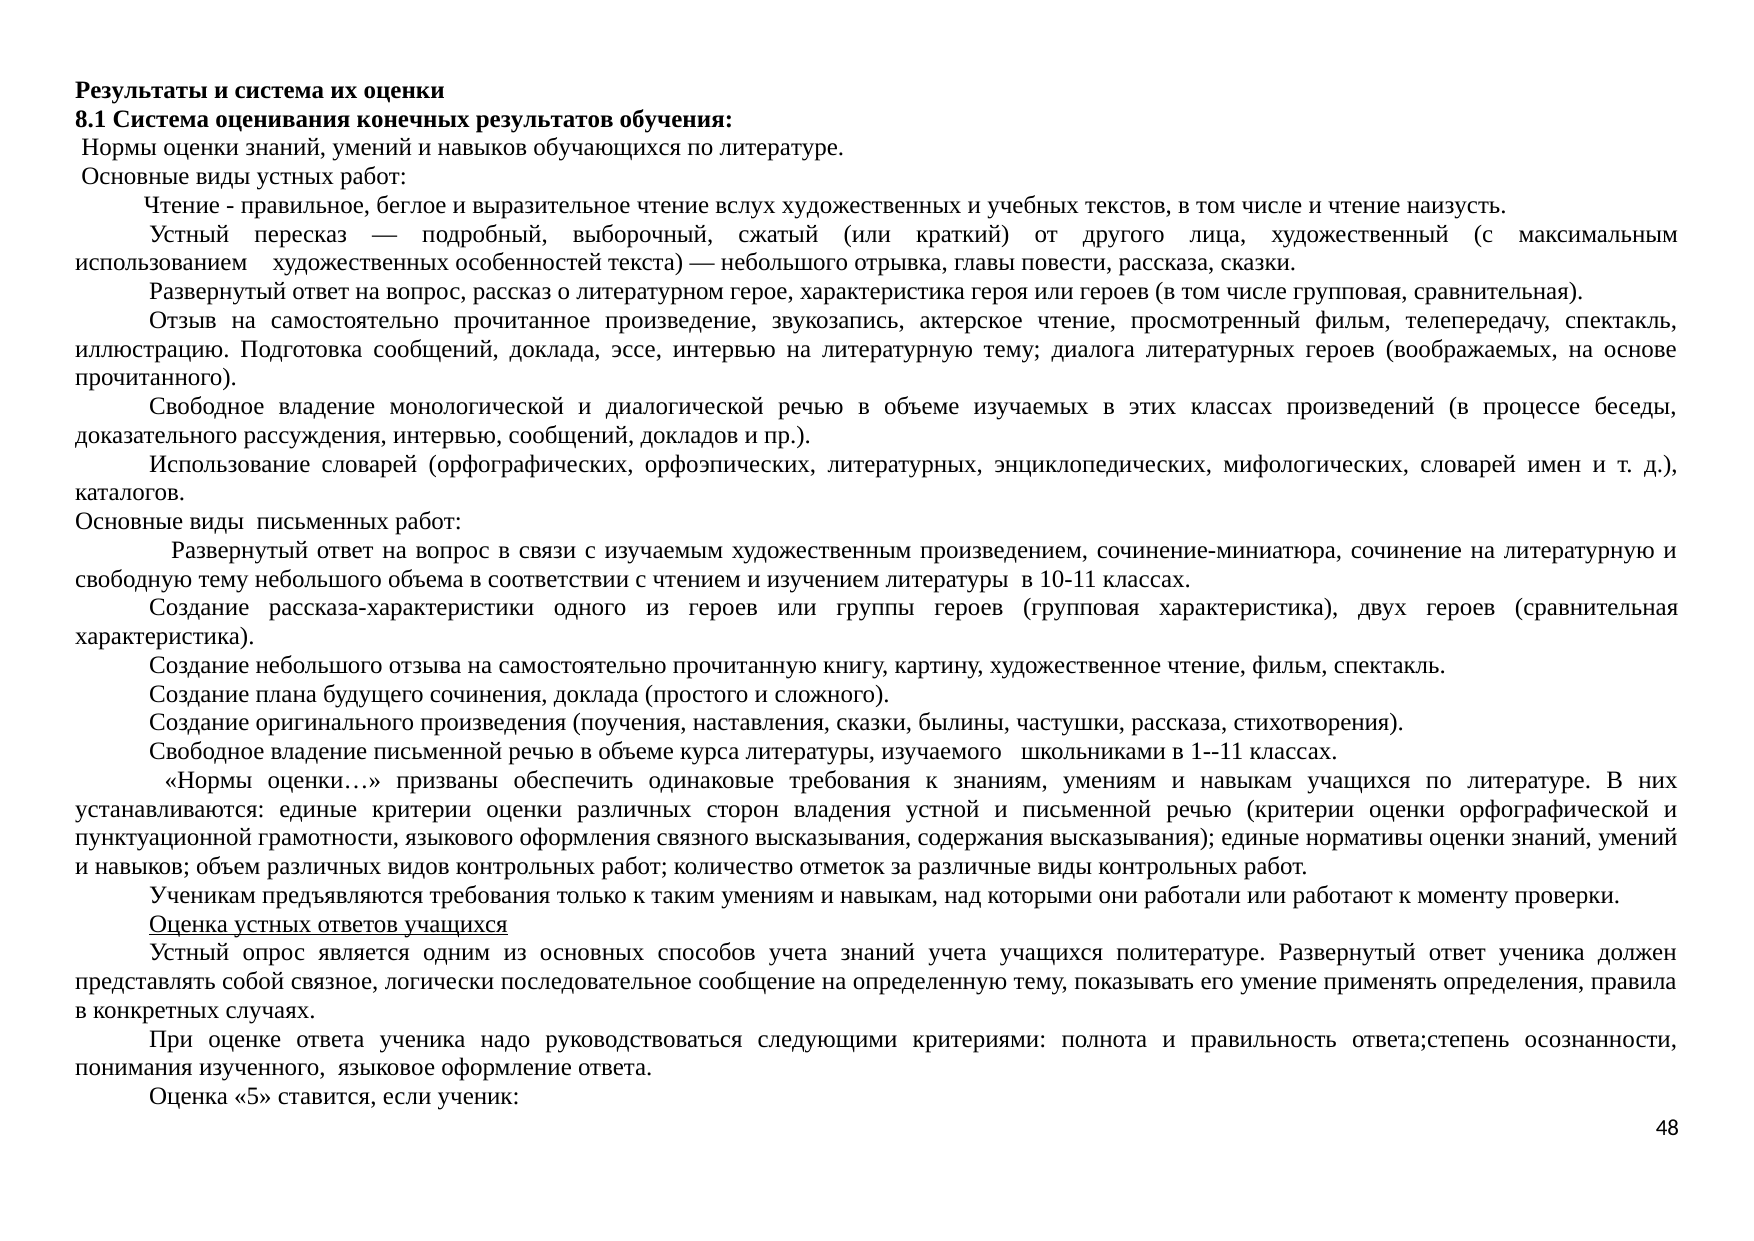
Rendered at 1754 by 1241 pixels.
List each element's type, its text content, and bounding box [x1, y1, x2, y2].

text Чтение - правильное, беглое и выразительное чтение вслух художественных и учебных текстов, в том числе и чтение наизусть. [75, 190, 1679, 219]
text Основные виды устных работ: [75, 161, 1679, 190]
text Свободное владение монологической и диалогической речью в объеме изучаемых в этих классах произведений (в процессе беседы, доказательного рассуждения, интервью, сообщений, докладов и пр.). [75, 391, 1679, 449]
text Создание оригинального произведения (поучения, наставления, сказки, былины, частушки, рассказа, стихотворения). [75, 707, 1679, 736]
text Создание плана будущего сочинения, доклада (простого и сложного). [75, 679, 1679, 707]
text Свободное владение письменной речью в объеме курса литературы, изучаемого школьниками в 1--11 классах. [75, 736, 1679, 765]
text «Нормы оценки…» призваны обеспечить одинаковые требования к знаниям, умениям и навыкам учащихся по литературе. В них устанавливаются: единые критерии оценки различных сторон владения устной и письменной речью (критерии оценки орфографической и пунктуационной грамотности, языкового оформления связного высказывания, содержания высказывания); единые нормативы оценки знаний, умений и навыков; объем различных видов контрольных работ; количество отметок за различные виды контрольных работ. [75, 765, 1679, 880]
text Устный пересказ — подробный, выборочный, сжатый (или краткий) от другого лица, художественный (с максимальным использованием художественных особенностей текста) — небольшого отрывка, главы повести, рассказа, сказки. [75, 219, 1679, 276]
text Основные виды письменных работ: [75, 506, 1679, 535]
text Оценка устных ответов учащихся [75, 909, 1679, 937]
text Нормы оценки знаний, умений и навыков обучающихся по литературе. [75, 132, 1679, 161]
text Развернутый ответ на вопрос, рассказ о литературном герое, характеристика героя или героев (в том числе групповая, сравнительная). [75, 276, 1679, 305]
text Использование словарей (орфографических, орфоэпических, литературных, энциклопедических, мифологических, словарей имен и т. д.), каталогов. [75, 449, 1679, 506]
text Устный опрос является одним из основных способов учета знаний учета учащихся политературе. Развернутый ответ ученика должен представлять собой связное, логически последовательное сообщение на определенную тему, показывать его умение применять определения, правила в конкретных случаях. [75, 937, 1679, 1024]
text Создание рассказа-характеристики одного из героев или группы героев (групповая характеристика), двух героев (сравнительная характеристика). [75, 592, 1679, 650]
text Создание небольшого отзыва на самостоятельно прочитанную книгу, картину, художественное чтение, фильм, спектакль. [75, 650, 1679, 679]
text Оценка «5» ставится, если ученик: [75, 1081, 1679, 1110]
text 8.1 Система оценивания конечных результатов обучения: [75, 104, 1679, 132]
text Результаты и система их оценки [75, 75, 1679, 104]
text Развернутый ответ на вопрос в связи с изучаемым художественным произведением, сочинение-миниатюра, сочинение на литературную и свободную тему небольшого объема в соответствии с чтением и изучением литературы в 10-11 классах. [75, 535, 1679, 592]
text При оценке ответа ученика надо руководствоваться следующими критериями: полнота и правильность ответа;степень осознанности, понимания изученного, языковое оформление ответа. [75, 1024, 1679, 1081]
text Отзыв на самостоятельно прочитанное произведение, звукозапись, актерское чтение, просмотренный фильм, телепередачу, спектакль, иллюстрацию. Подготовка сообщений, доклада, эссе, интервью на литературную тему; диалога литературных героев (воображаемых, на основе прочитанного). [75, 305, 1679, 391]
text Ученикам предъявляются требования только к таким умениям и навыкам, над которыми они работали или работают к моменту проверки. [75, 880, 1679, 909]
